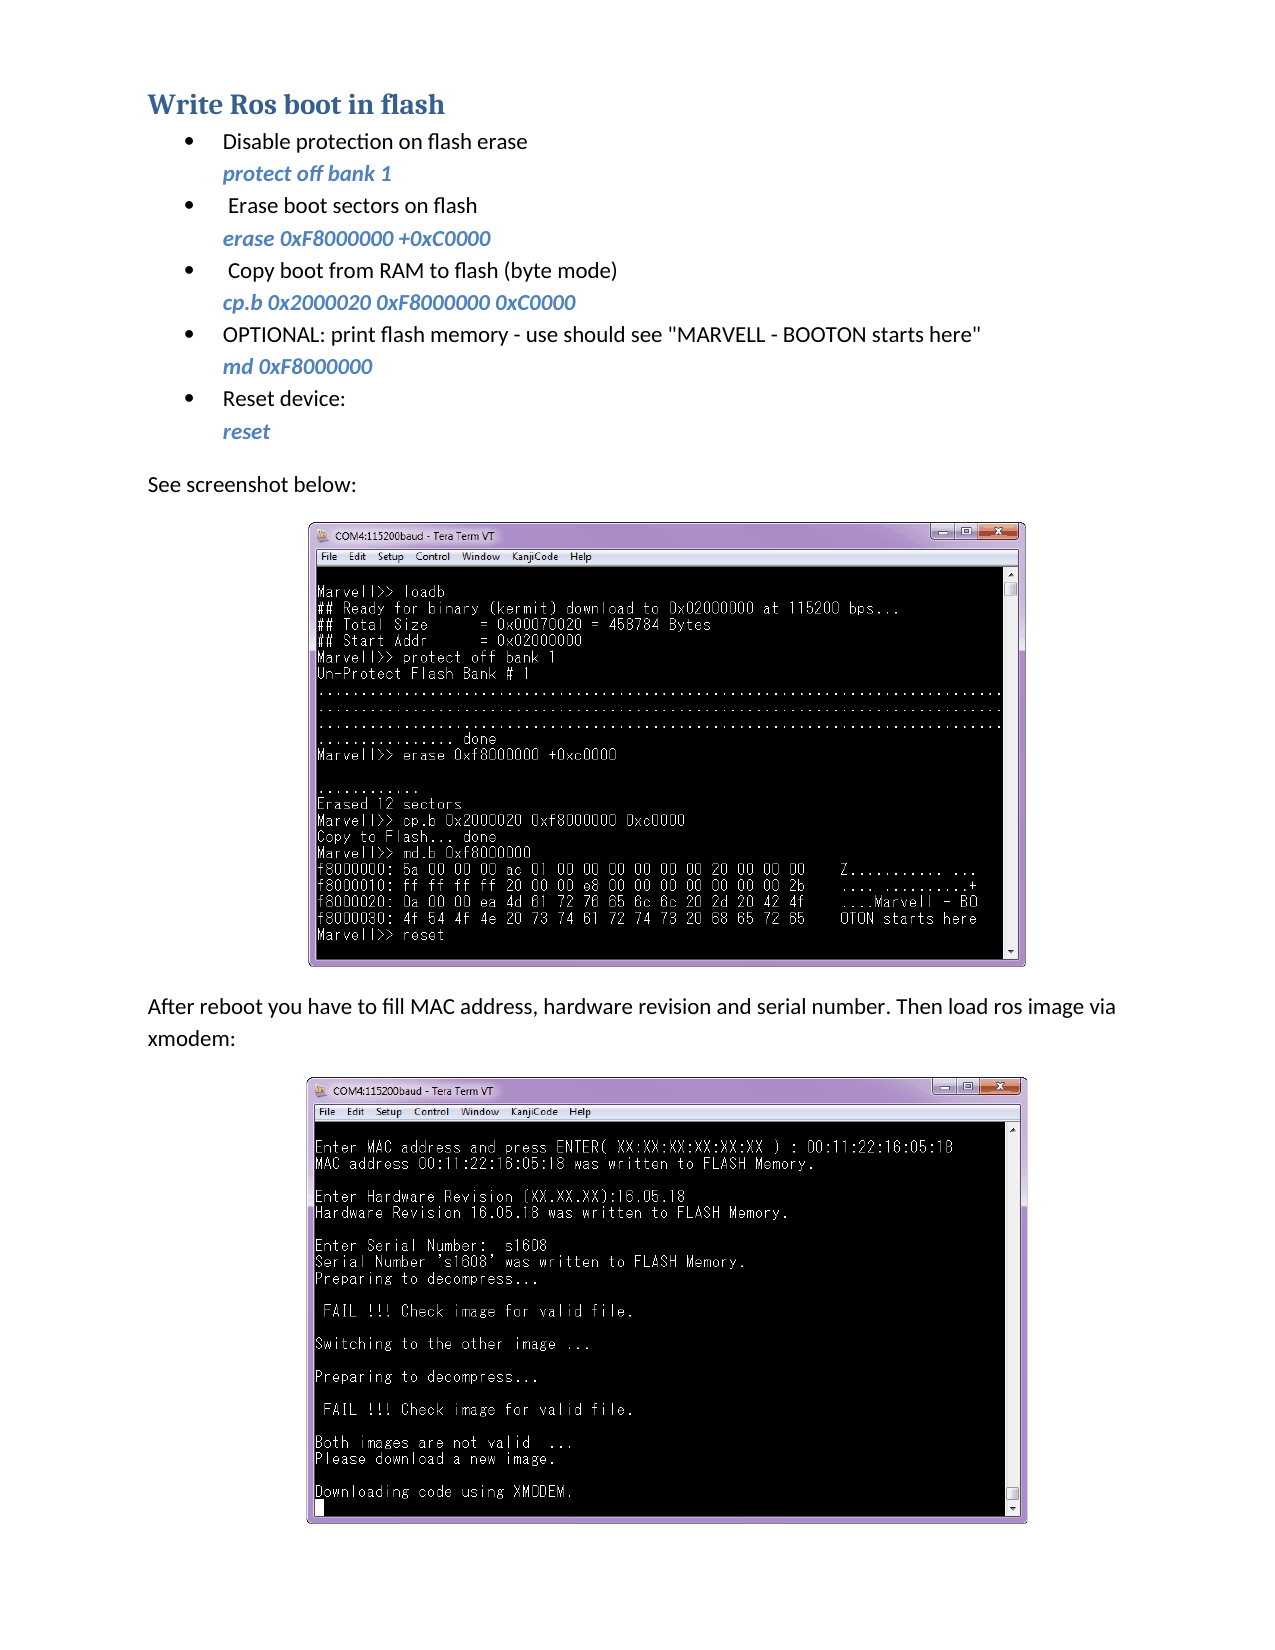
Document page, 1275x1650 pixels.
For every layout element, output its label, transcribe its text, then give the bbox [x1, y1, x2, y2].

list OPTIONAL: print flash memory - use should see "MARVELL - BOOTON starts here" [185, 320, 1186, 348]
text After reboot you have to fill MAC address, hardware revision and serial number. Then load ros image via xmodem: [148, 992, 1186, 1052]
picture [306, 1077, 1028, 1524]
list Reset device: [185, 384, 1186, 413]
list erase 0xF8000000 +0xC0000 [223, 224, 1186, 252]
list Erase boot sectors on flash [185, 191, 1186, 219]
list Disable protection on flash erase [185, 127, 1186, 155]
list reset [223, 417, 1186, 445]
list protect off bank 1 [223, 159, 1186, 187]
picture [308, 522, 1026, 967]
subtitle Write Ros boot in flash [148, 88, 1186, 122]
list Copy boot from RAM to flash (byte mode) [185, 256, 1186, 284]
list cp.b 0x2000020 0xF8000000 0xC0000 [223, 288, 1186, 316]
list md 0xF8000000 [223, 352, 1186, 380]
text See screenshot below: [148, 470, 1186, 498]
